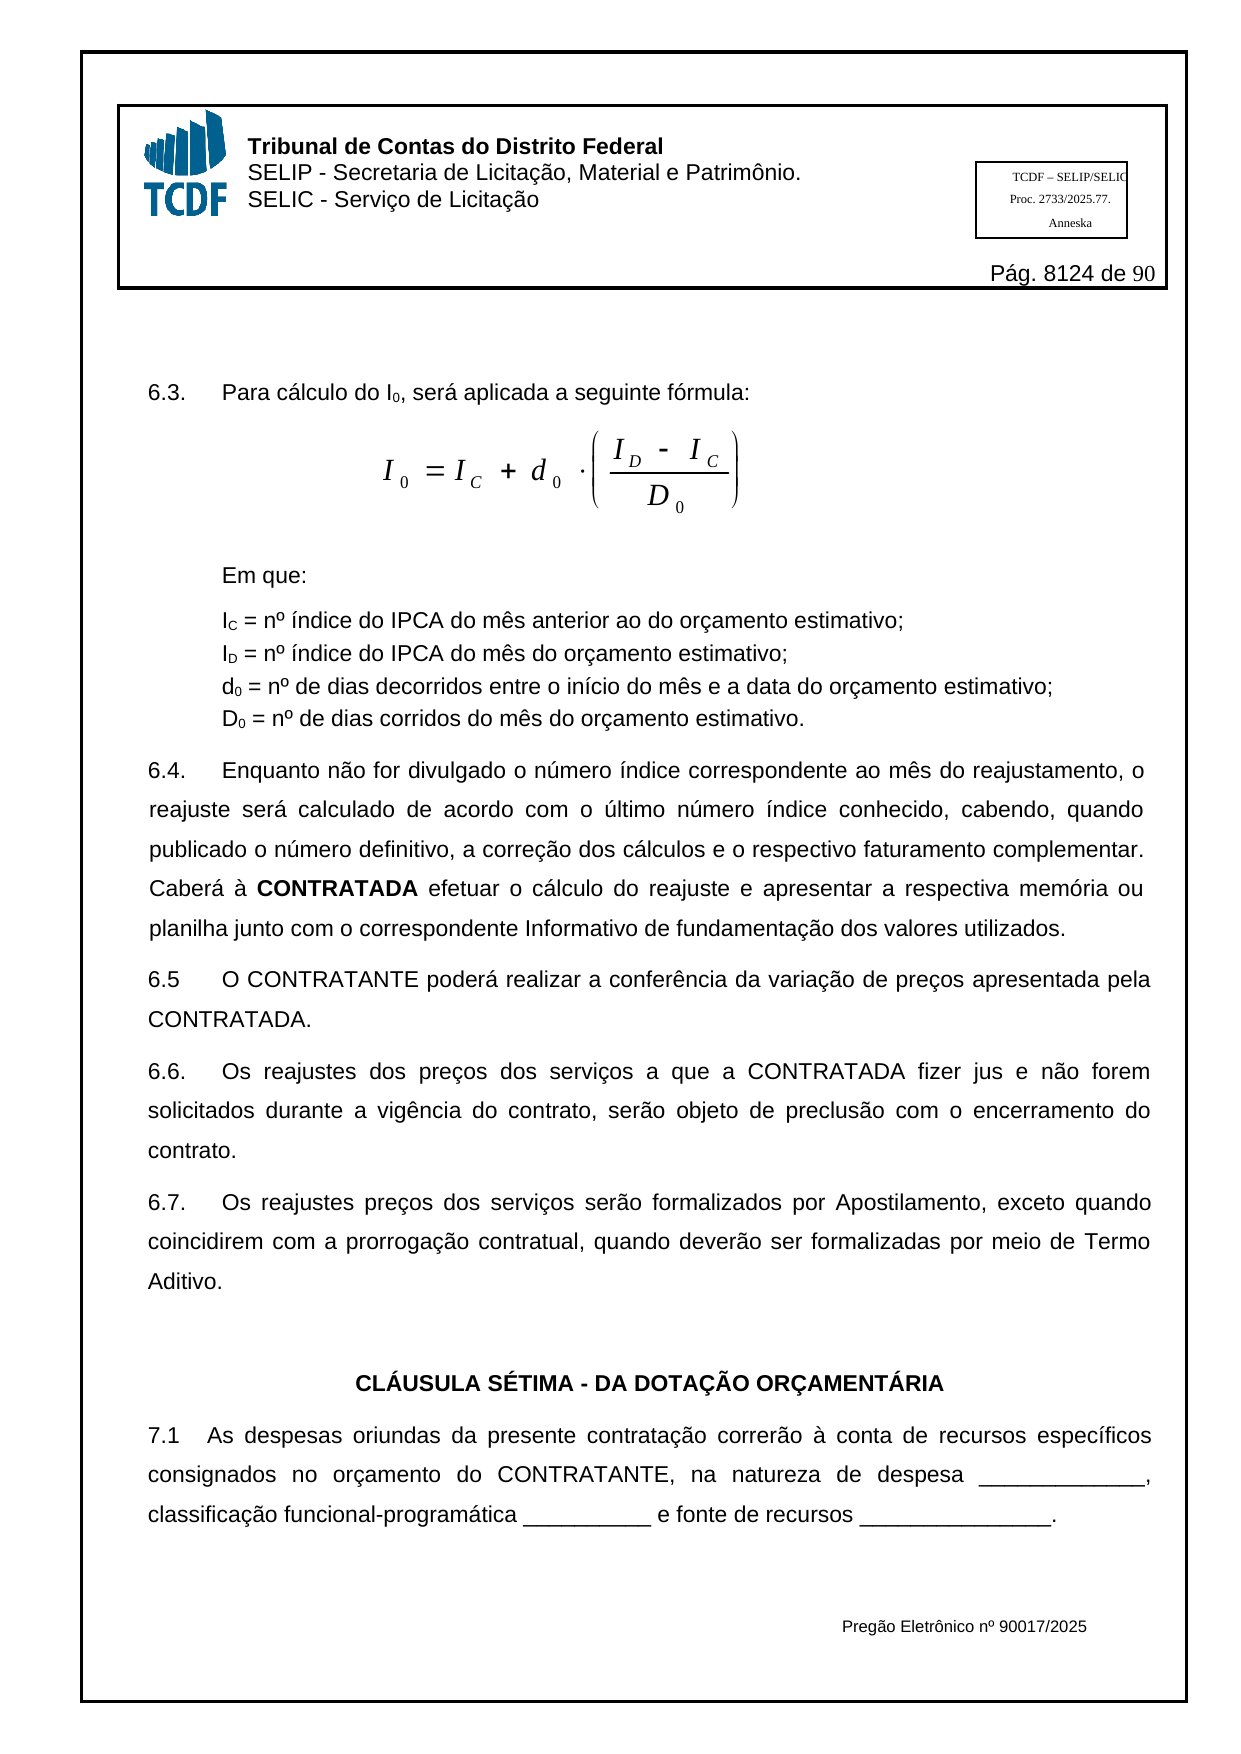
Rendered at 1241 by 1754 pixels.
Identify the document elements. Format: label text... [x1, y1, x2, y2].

text ID = nº índice do IPCA do mês do orçamento estimativo; [222, 640, 1152, 666]
text CLÁUSULA sétima - DA Dotação orçamentária [148, 1370, 1152, 1396]
list 7.1 As despesas oriundas da presente contratação correrão à conta de recursos específicos consignados no orçamento do CONTRATANTE, na natureza de despesa _____________, classificação funcional-programática __________ e fonte de recursos _______________. [148, 1422, 1152, 1527]
text D0 = nº de dias corridos do mês do orçamento estimativo. [222, 705, 1152, 732]
text 6.7. Os reajustes preços dos serviços serão formalizados por Apostilamento, exceto quando coincidirem com a prorrogação contratual, quando deverão ser formalizadas por meio de Termo Aditivo. [148, 1189, 1152, 1294]
text 6.6. Os reajustes dos preços dos serviços a que a CONTRATADA fizer jus e não forem solicitados durante a vigência do contrato, serão objeto de preclusão com o encerramento do contrato. [148, 1058, 1152, 1163]
text IC = nº índice do IPCA do mês anterior ao do orçamento estimativo; [222, 607, 1152, 634]
text 6.5 O CONTRATANTE poderá realizar a conferência da variação de preços apresentada pela CONTRATADA. [148, 966, 1152, 1032]
text 6.3. Para cálculo do I0, será aplicada a seguinte fórmula: [148, 379, 1152, 405]
text Em que: [222, 562, 1152, 588]
text d0 = nº de dias decorridos entre o início do mês e a data do orçamento estimativo; [222, 673, 1152, 699]
text 6.4. Enquanto não for divulgado o número índice correspondente ao mês do reajustamento, o reajuste será calculado de acordo com o último número índice conhecido, cabendo, quando publicado o número definitivo, a correção dos cálculos e o respectivo faturamento complementar. Caberá à CONTRATADA efetuar o cálculo do reajuste e apresentar a respectiva memória ou planilha junto com o correspondente Informativo de fundamentação dos valores utilizados. [148, 757, 1145, 941]
picture [129, 107, 241, 218]
